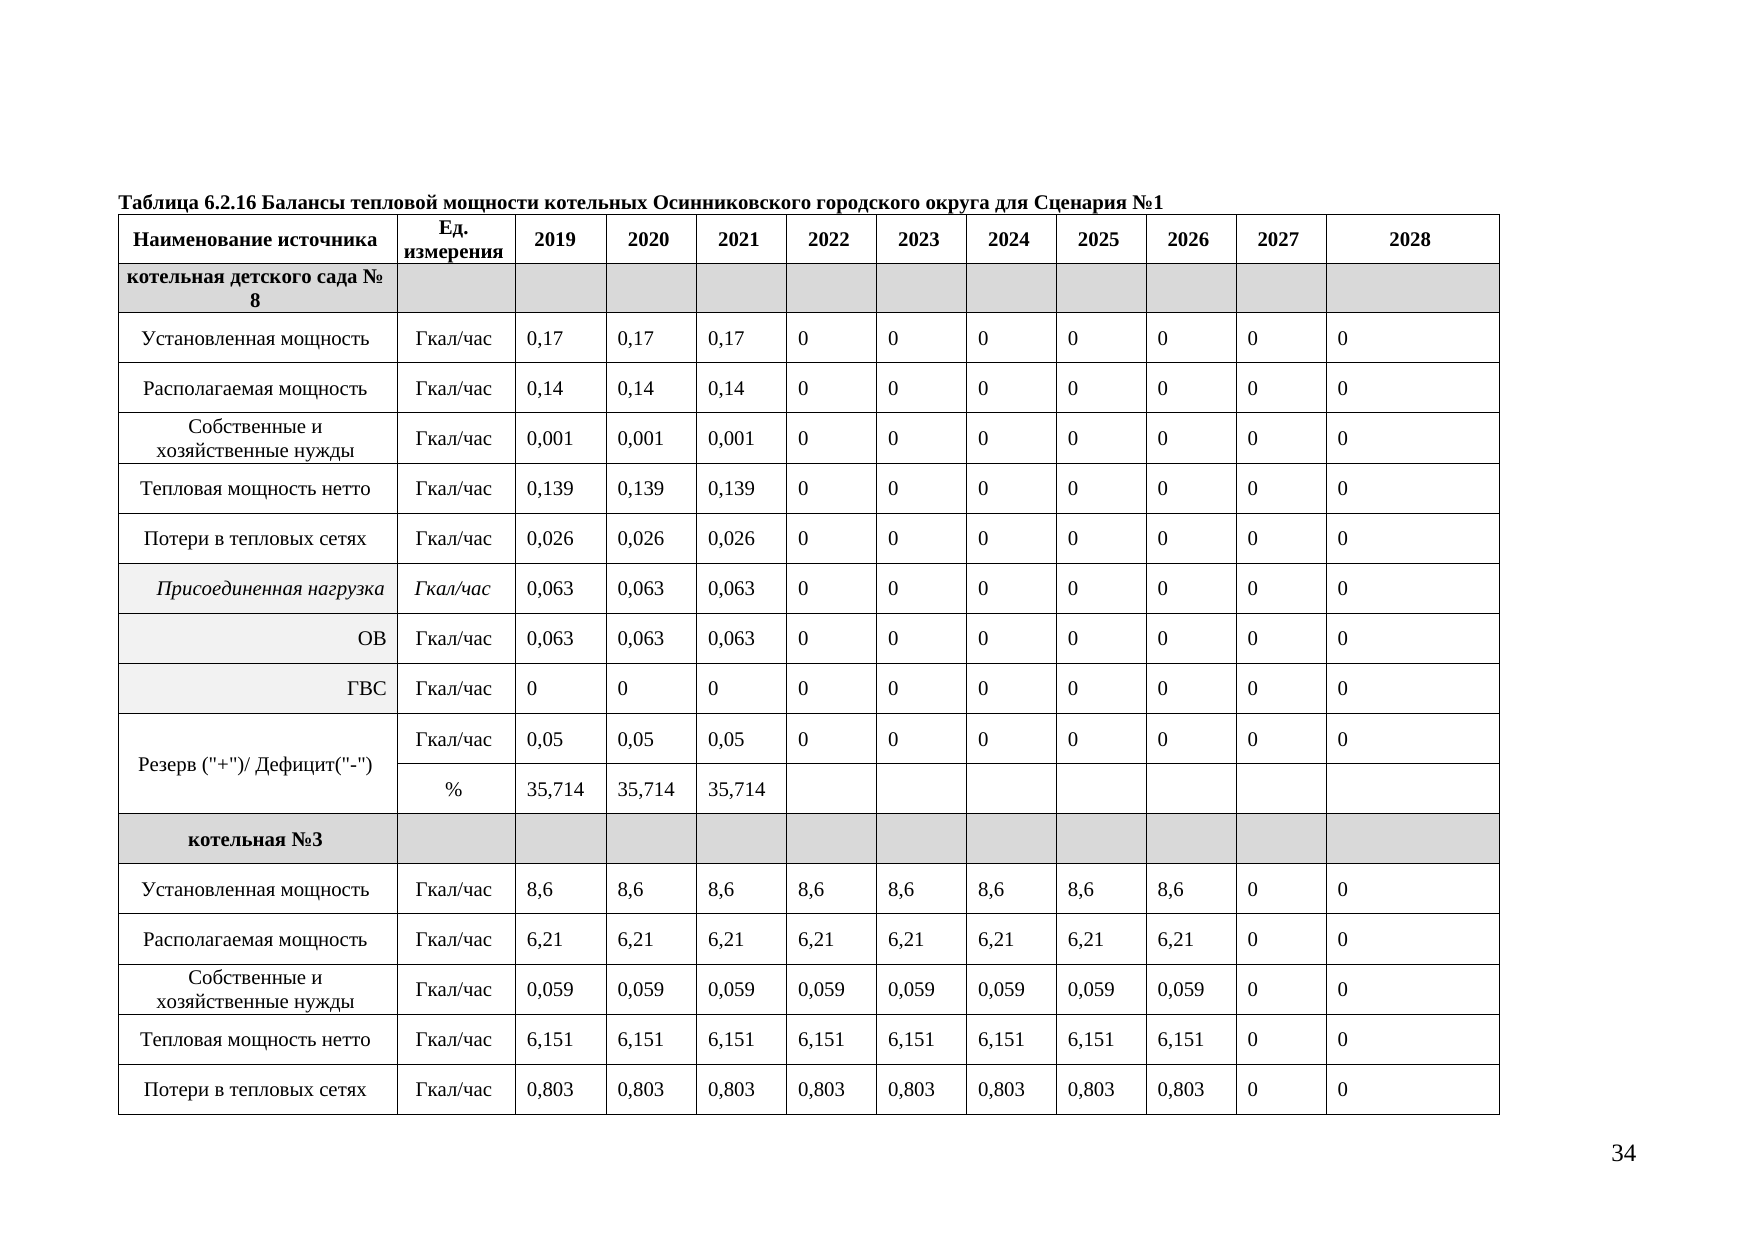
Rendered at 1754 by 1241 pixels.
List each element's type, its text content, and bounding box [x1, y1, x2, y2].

table_cell 6,151 [516, 1015, 606, 1064]
table_cell 0 [1327, 664, 1499, 713]
table_cell 0 [1237, 714, 1326, 763]
table_cell [607, 264, 696, 312]
table_cell 0 [877, 413, 966, 462]
table_cell [877, 264, 966, 312]
table_cell 0 [1237, 313, 1326, 362]
table_cell 0,17 [607, 313, 696, 362]
table_header 2021 [697, 215, 786, 263]
table_cell 0,14 [697, 363, 786, 412]
table_cell 0 [1237, 1065, 1326, 1114]
table_cell Располагаемая мощность [119, 363, 397, 412]
table_cell 0 [1237, 464, 1326, 512]
table_cell 35,714 [607, 764, 696, 813]
table_cell 0 [967, 664, 1056, 713]
table_cell [1057, 814, 1146, 863]
table_cell Потери в тепловых сетях [119, 514, 397, 563]
table_cell 0 [967, 714, 1056, 763]
table_cell 8,6 [1147, 864, 1236, 913]
table_cell 0 [1057, 664, 1146, 713]
table_cell [787, 764, 876, 813]
table_cell 0,063 [516, 564, 606, 613]
table_cell 0 [967, 514, 1056, 563]
table_cell [697, 814, 786, 863]
table_cell 8,6 [697, 864, 786, 913]
table_cell 0 [1147, 514, 1236, 563]
table_cell 6,21 [967, 914, 1056, 963]
table_cell 6,151 [1057, 1015, 1146, 1064]
table_cell 0,05 [607, 714, 696, 763]
table_cell 0 [967, 564, 1056, 613]
table_cell 0,803 [967, 1065, 1056, 1114]
table_cell 0 [787, 664, 876, 713]
table_cell 6,151 [1147, 1015, 1236, 1064]
table_cell 0 [787, 714, 876, 763]
table_header 2027 [1237, 215, 1326, 263]
table_cell 0 [1057, 464, 1146, 512]
table_cell [787, 264, 876, 312]
table_cell 0 [787, 413, 876, 462]
table_cell 8,6 [877, 864, 966, 913]
table_cell 6,21 [877, 914, 966, 963]
table_cell 0 [1237, 413, 1326, 462]
table_cell Гкал/час [398, 514, 515, 563]
table_cell 0 [787, 614, 876, 663]
table_cell 0 [1327, 1065, 1499, 1114]
table_cell 0,05 [697, 714, 786, 763]
table_cell 0,803 [1147, 1065, 1236, 1114]
table_cell [398, 264, 515, 312]
table_cell Располагаемая мощность [119, 914, 397, 963]
table_cell 0 [1147, 564, 1236, 613]
table_cell 0 [1147, 363, 1236, 412]
table_cell котельная №3 [119, 814, 397, 863]
table_cell 6,21 [787, 914, 876, 963]
table_cell Гкал/час [398, 564, 515, 613]
table_cell 0 [1237, 514, 1326, 563]
table_cell Резерв ("+")/ Дефицит("-") [119, 714, 397, 813]
table_cell [967, 264, 1056, 312]
table_header 2019 [516, 215, 606, 263]
table_cell 0,139 [697, 464, 786, 512]
table_cell 0 [516, 664, 606, 713]
table_cell 0,059 [787, 965, 876, 1013]
table_cell 0,059 [697, 965, 786, 1013]
table_cell Тепловая мощность нетто [119, 464, 397, 512]
table_cell Гкал/час [398, 464, 515, 512]
table_cell 0 [1237, 363, 1326, 412]
table_cell 0,139 [516, 464, 606, 512]
table_cell 0 [1237, 864, 1326, 913]
table_cell 0 [967, 464, 1056, 512]
table_cell 0 [1327, 864, 1499, 913]
table_cell [607, 814, 696, 863]
table_cell 0 [877, 514, 966, 563]
table_cell 35,714 [516, 764, 606, 813]
table_cell 0 [1327, 313, 1499, 362]
table_cell 0 [1057, 514, 1146, 563]
table_cell 6,151 [697, 1015, 786, 1064]
table_cell 0 [1147, 313, 1236, 362]
table_header 2020 [607, 215, 696, 263]
table_cell 0 [1327, 564, 1499, 613]
table_cell Гкал/час [398, 714, 515, 763]
table_cell 8,6 [607, 864, 696, 913]
table_cell 0 [787, 313, 876, 362]
table_cell 0,059 [1057, 965, 1146, 1013]
table_header Наименование источника [119, 215, 397, 263]
table_cell 0,059 [1147, 965, 1236, 1013]
table_cell 0 [877, 464, 966, 512]
table_cell Установленная мощность [119, 313, 397, 362]
table_cell 0 [1327, 965, 1499, 1013]
table_header 2025 [1057, 215, 1146, 263]
table_cell [1237, 814, 1326, 863]
table_cell [1147, 814, 1236, 863]
table_cell 0 [1237, 664, 1326, 713]
table_cell [516, 264, 606, 312]
table_cell 0 [877, 313, 966, 362]
table_cell 0 [877, 614, 966, 663]
table_cell ГВС [119, 664, 397, 713]
table_cell 0 [1147, 614, 1236, 663]
table_cell 0 [787, 464, 876, 512]
table_cell 0 [1057, 413, 1146, 462]
table_cell 0 [967, 313, 1056, 362]
table_header Ед. измерения [398, 215, 515, 263]
table_cell 0,001 [607, 413, 696, 462]
table_cell 6,151 [787, 1015, 876, 1064]
table_cell 6,21 [516, 914, 606, 963]
table_cell Гкал/час [398, 864, 515, 913]
table_cell 0 [967, 363, 1056, 412]
table_header 2024 [967, 215, 1056, 263]
table_cell 0 [1237, 965, 1326, 1013]
table_cell [1147, 764, 1236, 813]
table_cell 0 [1057, 313, 1146, 362]
table_cell 0 [967, 413, 1056, 462]
table_cell 0,803 [607, 1065, 696, 1114]
table_cell [398, 814, 515, 863]
table_cell [1327, 264, 1499, 312]
table_cell [1237, 764, 1326, 813]
table_cell Гкал/час [398, 363, 515, 412]
table_cell 0 [1057, 564, 1146, 613]
table_header 2022 [787, 215, 876, 263]
table_cell 0 [877, 714, 966, 763]
table_cell 0,14 [516, 363, 606, 412]
table_cell 0,059 [516, 965, 606, 1013]
table_cell [516, 814, 606, 863]
table_cell Присоединенная нагрузка [119, 564, 397, 613]
table_cell Собственные и хозяйственные нужды [119, 413, 397, 462]
table_cell [1057, 764, 1146, 813]
table_cell [1327, 814, 1499, 863]
table_cell 0 [877, 363, 966, 412]
table_cell [787, 814, 876, 863]
table_cell 8,6 [787, 864, 876, 913]
table_cell 0,026 [607, 514, 696, 563]
table_cell 0 [1147, 714, 1236, 763]
table_cell 0,001 [697, 413, 786, 462]
table_cell 0 [787, 564, 876, 613]
table_cell [967, 764, 1056, 813]
table_cell [697, 264, 786, 312]
table_cell [1147, 264, 1236, 312]
table_cell 0,17 [516, 313, 606, 362]
table_cell Установленная мощность [119, 864, 397, 913]
table_cell 0 [787, 363, 876, 412]
table_cell 0 [1327, 714, 1499, 763]
table_cell 6,21 [1147, 914, 1236, 963]
table_header 2026 [1147, 215, 1236, 263]
table_cell 0 [607, 664, 696, 713]
table_cell 0 [1237, 1015, 1326, 1064]
table_cell 0 [1237, 914, 1326, 963]
table_cell Гкал/час [398, 914, 515, 963]
table_cell 0,063 [516, 614, 606, 663]
table_cell 6,21 [1057, 914, 1146, 963]
table_cell 0 [877, 664, 966, 713]
table_cell 0 [1327, 413, 1499, 462]
table_cell 0,17 [697, 313, 786, 362]
table_cell 0,803 [516, 1065, 606, 1114]
table_cell [877, 764, 966, 813]
table_cell 0 [1147, 664, 1236, 713]
table_cell 0,803 [877, 1065, 966, 1114]
table_cell 0 [1237, 564, 1326, 613]
table_cell 0,063 [697, 564, 786, 613]
table_cell 0,803 [1057, 1065, 1146, 1114]
table_cell 0 [1327, 914, 1499, 963]
table_cell 8,6 [1057, 864, 1146, 913]
table_cell 0 [1327, 1015, 1499, 1064]
table_cell 0 [1327, 363, 1499, 412]
table_cell 6,21 [697, 914, 786, 963]
table_cell Собственные и хозяйственные нужды [119, 965, 397, 1013]
table_cell 0,063 [607, 614, 696, 663]
table_cell 0,059 [877, 965, 966, 1013]
table_cell 0 [1327, 614, 1499, 663]
table_cell Гкал/час [398, 413, 515, 462]
table_cell 0,803 [697, 1065, 786, 1114]
table_cell [967, 814, 1056, 863]
table_cell 0,14 [607, 363, 696, 412]
table_cell 0 [877, 564, 966, 613]
table_cell 0 [1057, 363, 1146, 412]
table_cell 0 [1237, 614, 1326, 663]
table_cell ОВ [119, 614, 397, 663]
table_cell 0 [1327, 464, 1499, 512]
table_cell Гкал/час [398, 1015, 515, 1064]
table_cell Гкал/час [398, 614, 515, 663]
table_cell 6,21 [607, 914, 696, 963]
table_cell 0,05 [516, 714, 606, 763]
table_cell 0,026 [697, 514, 786, 563]
table_cell Гкал/час [398, 1065, 515, 1114]
table_cell 0 [1147, 413, 1236, 462]
table_cell Гкал/час [398, 664, 515, 713]
table_cell Гкал/час [398, 313, 515, 362]
table_cell 0 [1057, 614, 1146, 663]
table_cell котельная детского сада № 8 [119, 264, 397, 312]
table_cell 8,6 [516, 864, 606, 913]
table_cell 0 [787, 514, 876, 563]
table_cell 0,139 [607, 464, 696, 512]
table_cell 0 [697, 664, 786, 713]
table_cell [1327, 764, 1499, 813]
table_cell 6,151 [967, 1015, 1056, 1064]
table_cell 6,151 [607, 1015, 696, 1064]
table_header 2028 [1327, 215, 1499, 263]
table_cell 0 [967, 614, 1056, 663]
table_cell Потери в тепловых сетях [119, 1065, 397, 1114]
table_cell 0,063 [607, 564, 696, 613]
table_cell 8,6 [967, 864, 1056, 913]
table_cell 0,059 [607, 965, 696, 1013]
table_cell [1237, 264, 1326, 312]
table_cell 0,059 [967, 965, 1056, 1013]
table_cell 0 [1327, 514, 1499, 563]
table_cell [877, 814, 966, 863]
table_cell 6,151 [877, 1015, 966, 1064]
table_header 2023 [877, 215, 966, 263]
table_cell 0,026 [516, 514, 606, 563]
table_cell 0 [1147, 464, 1236, 512]
table_cell 0,063 [697, 614, 786, 663]
table_cell 0 [1057, 714, 1146, 763]
table_cell 35,714 [697, 764, 786, 813]
table_cell [1057, 264, 1146, 312]
table_cell 0,001 [516, 413, 606, 462]
table_cell 0,803 [787, 1065, 876, 1114]
table_cell Тепловая мощность нетто [119, 1015, 397, 1064]
table_cell % [398, 764, 515, 813]
table_cell Гкал/час [398, 965, 515, 1013]
